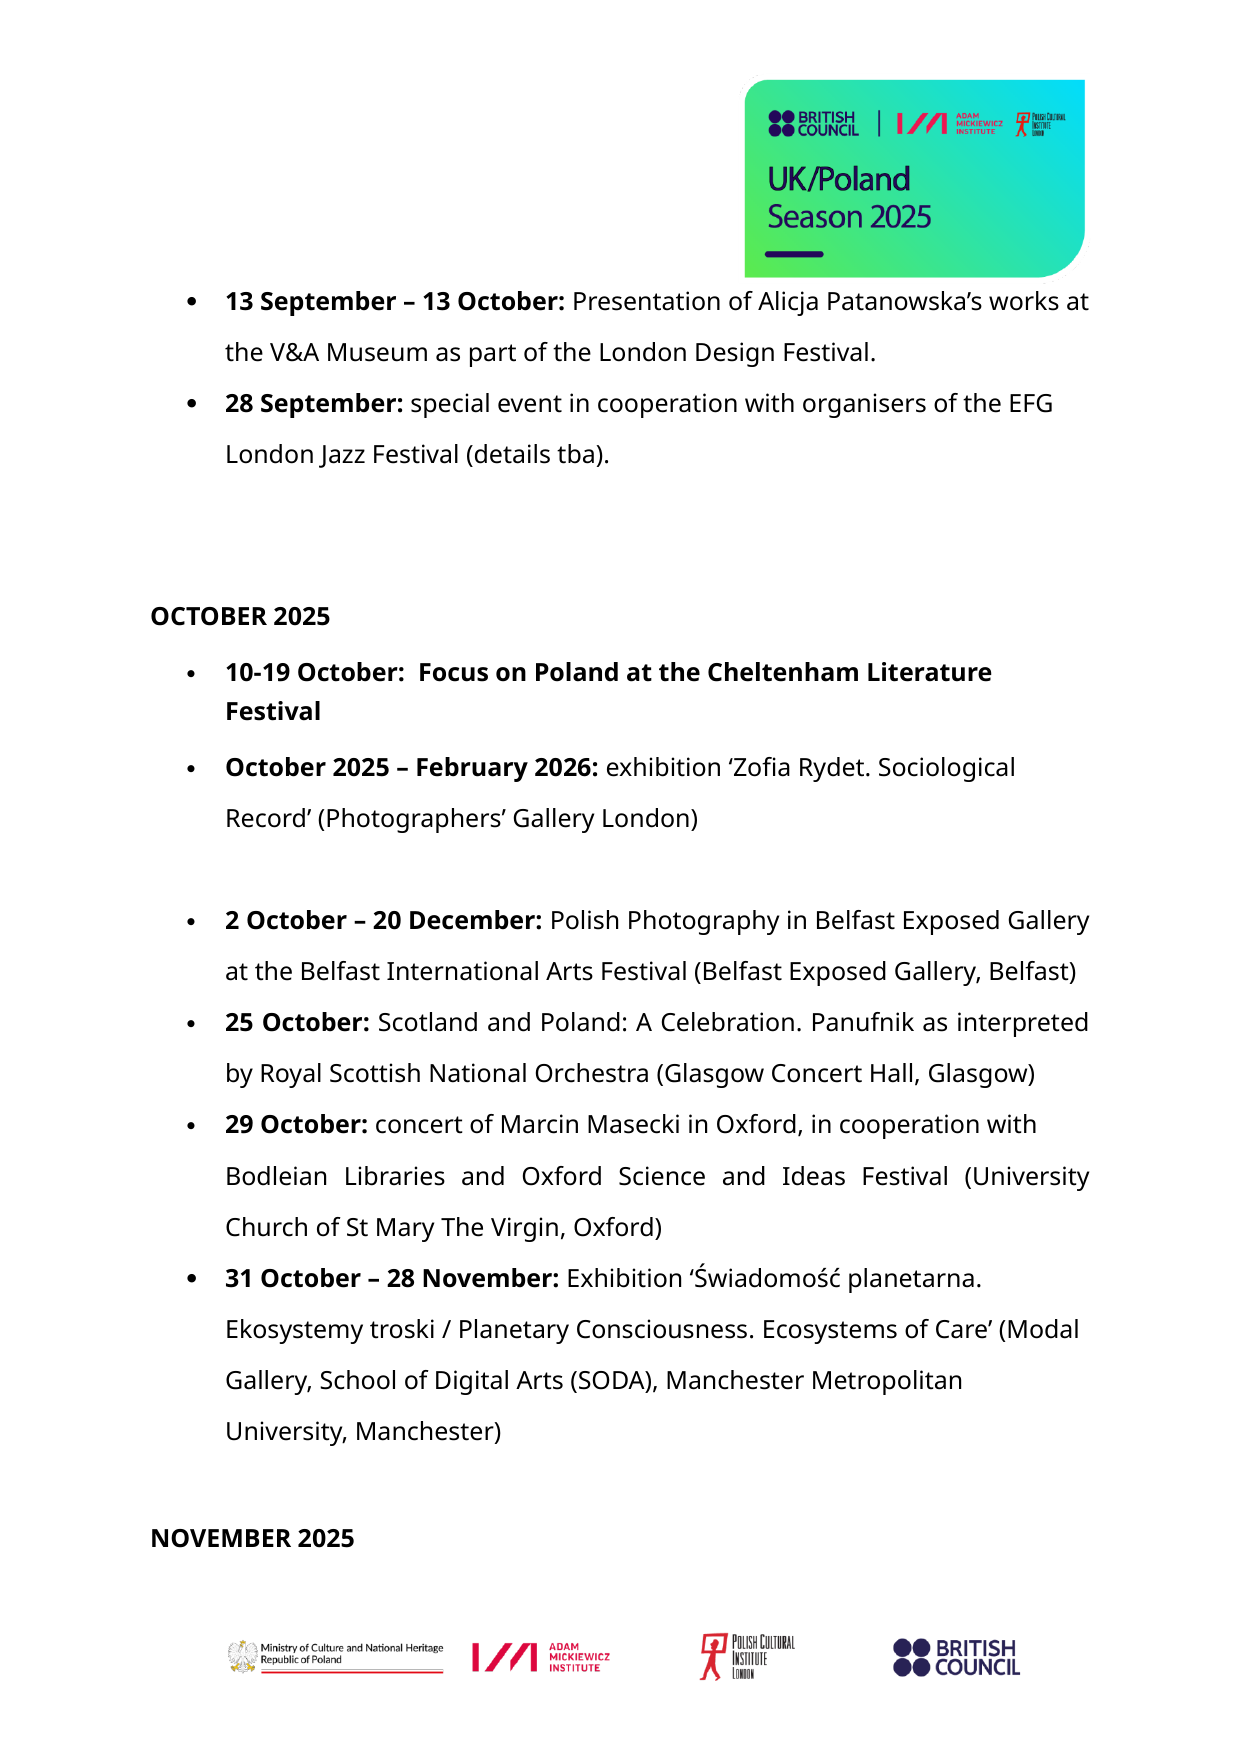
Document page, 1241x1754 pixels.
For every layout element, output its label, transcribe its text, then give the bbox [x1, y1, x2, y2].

list October 2025 – February 2026: exhibition ‘Zofia Rydet. Sociological Record’ (Photographers’ Gallery London) [187, 750, 1090, 835]
picture [738, 73, 1091, 284]
text OCTOBER 2025 [150, 599, 1090, 633]
list 31 October – 28 November: Exhibition ‘Świadomość planetarna. Ekosystemy troski / Planetary Consciousness. Ecosystems of Care’ (Modal Gallery, School of Digital Arts (SODA), Manchester Metropolitan University, Manchester) [187, 1260, 1090, 1447]
picture [220, 1632, 1020, 1681]
text Bodleian Libraries and Oxford Science and Ideas Festival (University Church of St Mary The Virgin, Oxford) [225, 1158, 1090, 1243]
list 2 October – 20 December: Polish Photography in Belfast Exposed Gallery at the Belfast International Arts Festival (Belfast Exposed Gallery, Belfast) [187, 903, 1090, 988]
text NOVEMBER 2025 [150, 1520, 1090, 1554]
list 10-19 October: Focus on Poland at the Cheltenham Literature Festival [187, 655, 1090, 728]
list 29 October: concert of Marcin Masecki in Oxford, in cooperation with [187, 1107, 1090, 1141]
list 25 October: Scotland and Poland: A Celebration. Panufnik as interpreted by Royal Scottish National Orchestra (Glasgow Concert Hall, Glasgow) [187, 1005, 1090, 1090]
list 28 September: special event in cooperation with organisers of the EFG London Jazz Festival (details tba). [187, 385, 1090, 470]
list 13 September – 13 October: Presentation of Alicja Patanowska’s works at the V&A Museum as part of the London Design Festival. [187, 283, 1090, 368]
